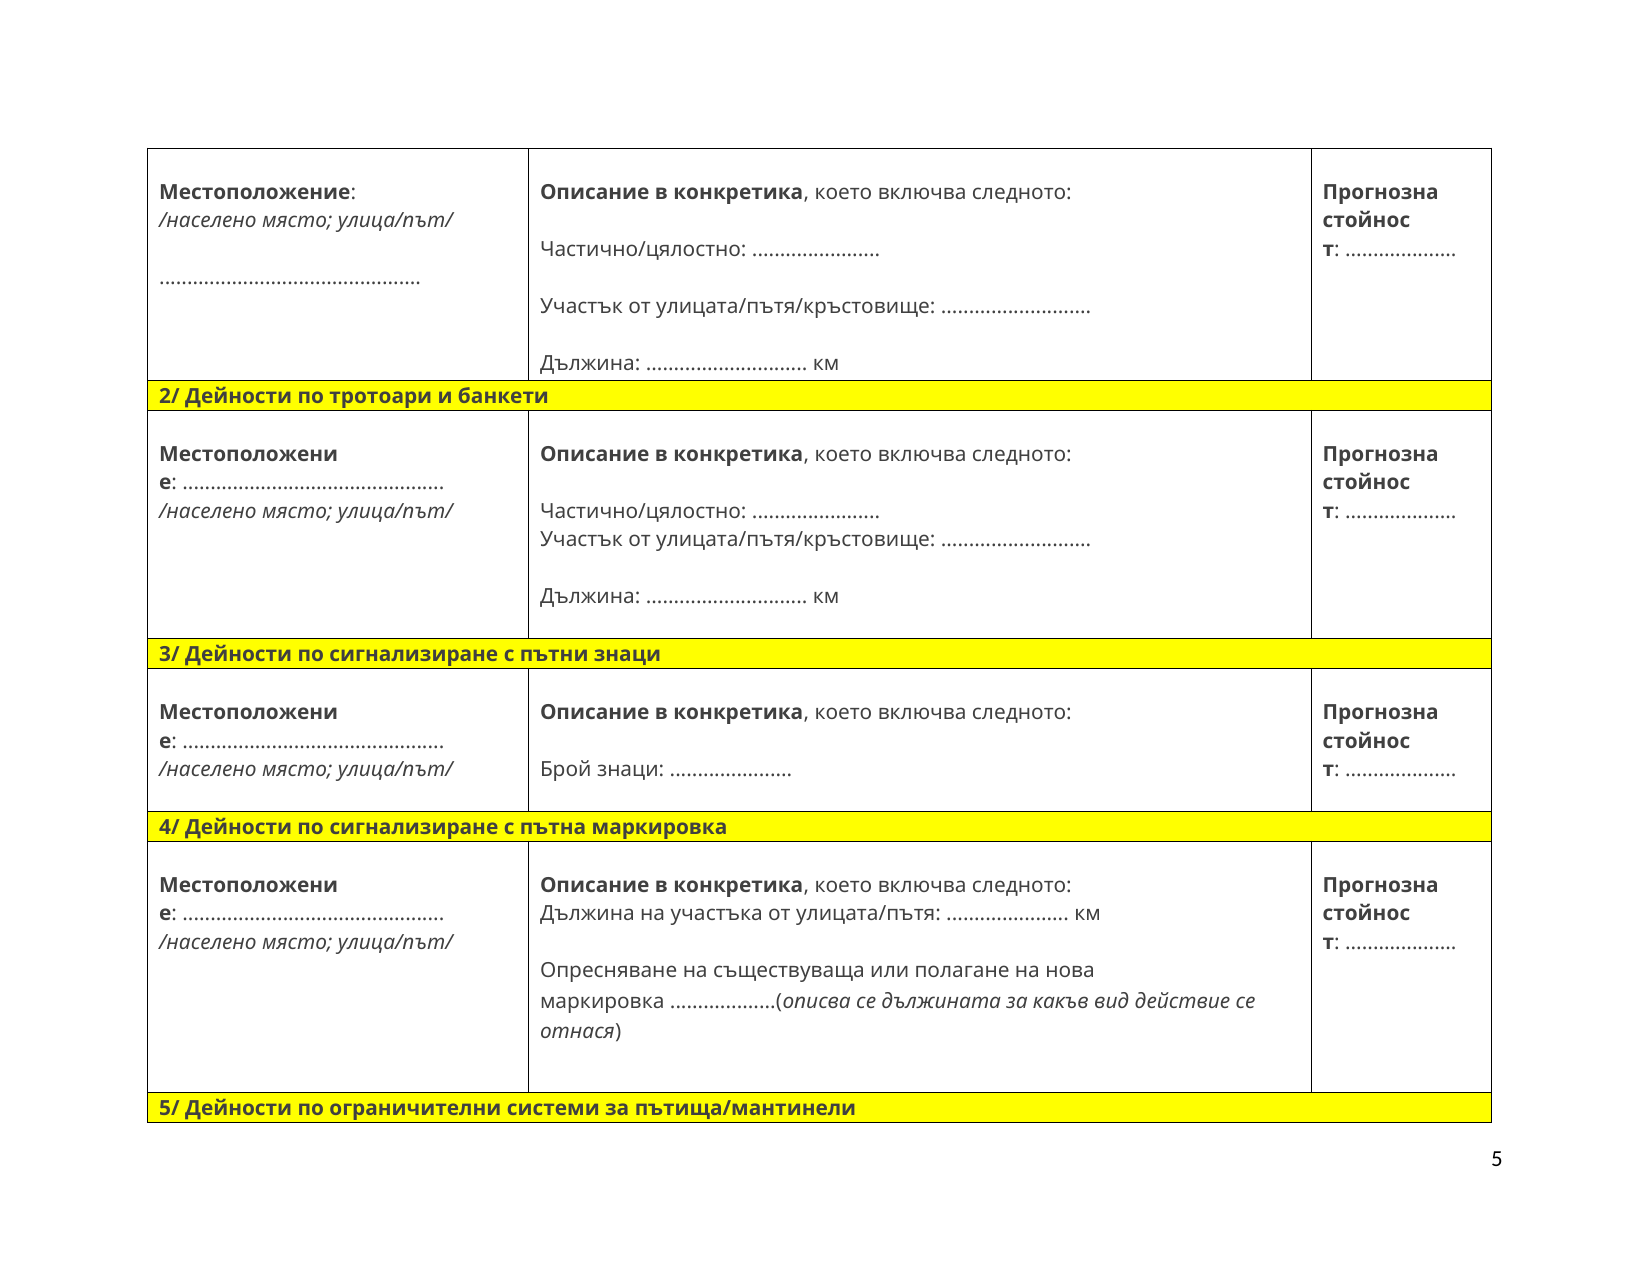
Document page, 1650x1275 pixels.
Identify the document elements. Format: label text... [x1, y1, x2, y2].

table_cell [148, 842, 528, 1092]
table_cell Прогнозна стойност: .................... [1312, 669, 1491, 811]
table_cell 5/ Дейности по ограничителни системи за пътища/мантинели [148, 1093, 1491, 1122]
table_cell Описание в конкретика, което включва следното: Частично/цялостно: ....................... Участък от улицата/пътя/кръстовище: ........................... Дължина: ............................. км [529, 411, 1311, 638]
table_cell Местоположение: ............................................... /населено място; улица/път/ [148, 411, 528, 638]
table_cell 2/ Дейности по тротоари и банкети [148, 381, 1491, 410]
table_cell Прогнозна стойност: .................... [1312, 149, 1491, 380]
table_cell Местоположение: ............................................... /населено място; улица/път/ [148, 669, 528, 811]
table_cell Описание в конкретика, което включва следното: Дължина на участъка от улицата/пътя: ...................... км Опресняване на съществуваща или полагане на нова маркировка ...................(описва се дължината за какъв вид действие се отнася) [529, 842, 1311, 1092]
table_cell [1312, 842, 1491, 1092]
table_cell Прогнозна стойност: .................... [1312, 411, 1491, 638]
table_cell Описание в конкретика, което включва следното: Брой знаци: ...................... [529, 669, 1311, 811]
table_cell 4/ Дейности по сигнализиране с пътна маркировка [148, 812, 1491, 841]
table_cell Описание в конкретика, което включва следното: Частично/цялостно: ....................... Участък от улицата/пътя/кръстовище: ........................... Дължина: ............................. км [529, 149, 1311, 380]
table_cell Местоположение: /населено място; улица/път/ ............................................... [148, 149, 528, 380]
table_cell 3/ Дейности по сигнализиране с пътни знаци [148, 639, 1491, 668]
